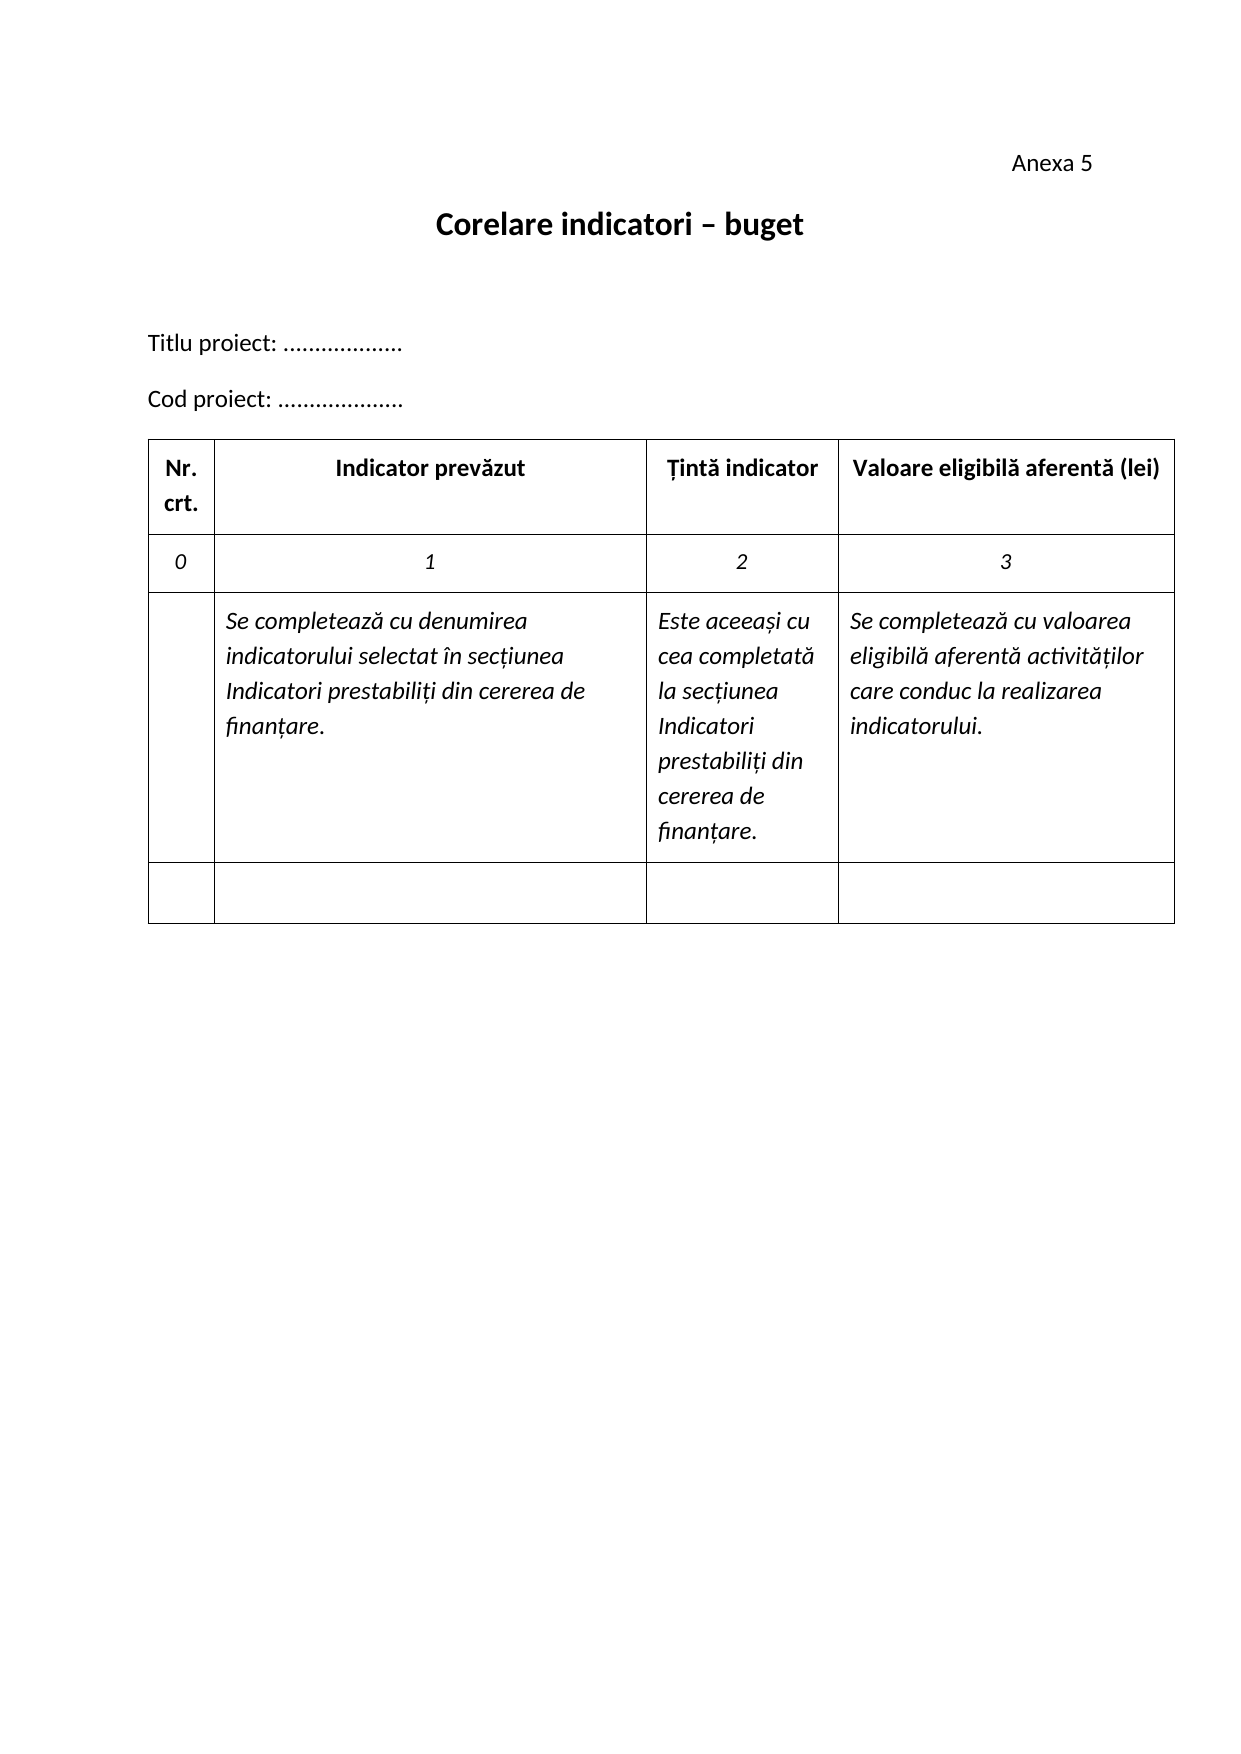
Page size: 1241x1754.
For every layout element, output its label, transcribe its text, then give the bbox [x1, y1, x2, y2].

table_cell [839, 863, 1174, 923]
text Cod proiect: .................... [148, 383, 1093, 413]
table_cell [215, 863, 646, 923]
table_cell Se completează cu denumirea indicatorului selectat în secțiunea Indicatori prestabiliți din cererea de finanțare. [215, 593, 646, 862]
table_cell 0 [149, 535, 214, 592]
table_cell 2 [647, 535, 838, 592]
table_header Valoare eligibilă aferentă (lei) [839, 440, 1174, 534]
table_cell [647, 863, 838, 923]
table_cell Se completează cu valoarea eligibilă aferentă activităților care conduc la realizarea indicatorului. [839, 593, 1174, 862]
table_header Indicator prevăzut [215, 440, 646, 534]
table_cell 3 [839, 535, 1174, 592]
table_header Țintă indicator [647, 440, 838, 534]
table_header Nr. crt. [149, 440, 214, 534]
table_cell Este aceeași cu cea completată la secțiunea Indicatori prestabiliți din cererea de finanțare. [647, 593, 838, 862]
table_cell 1 [215, 535, 646, 592]
text Anexa 5 [148, 148, 1093, 178]
table_cell [149, 863, 214, 923]
table_cell [149, 593, 214, 862]
text Titlu proiect: ................... [148, 327, 1093, 357]
text Corelare indicatori – buget [148, 203, 1093, 244]
